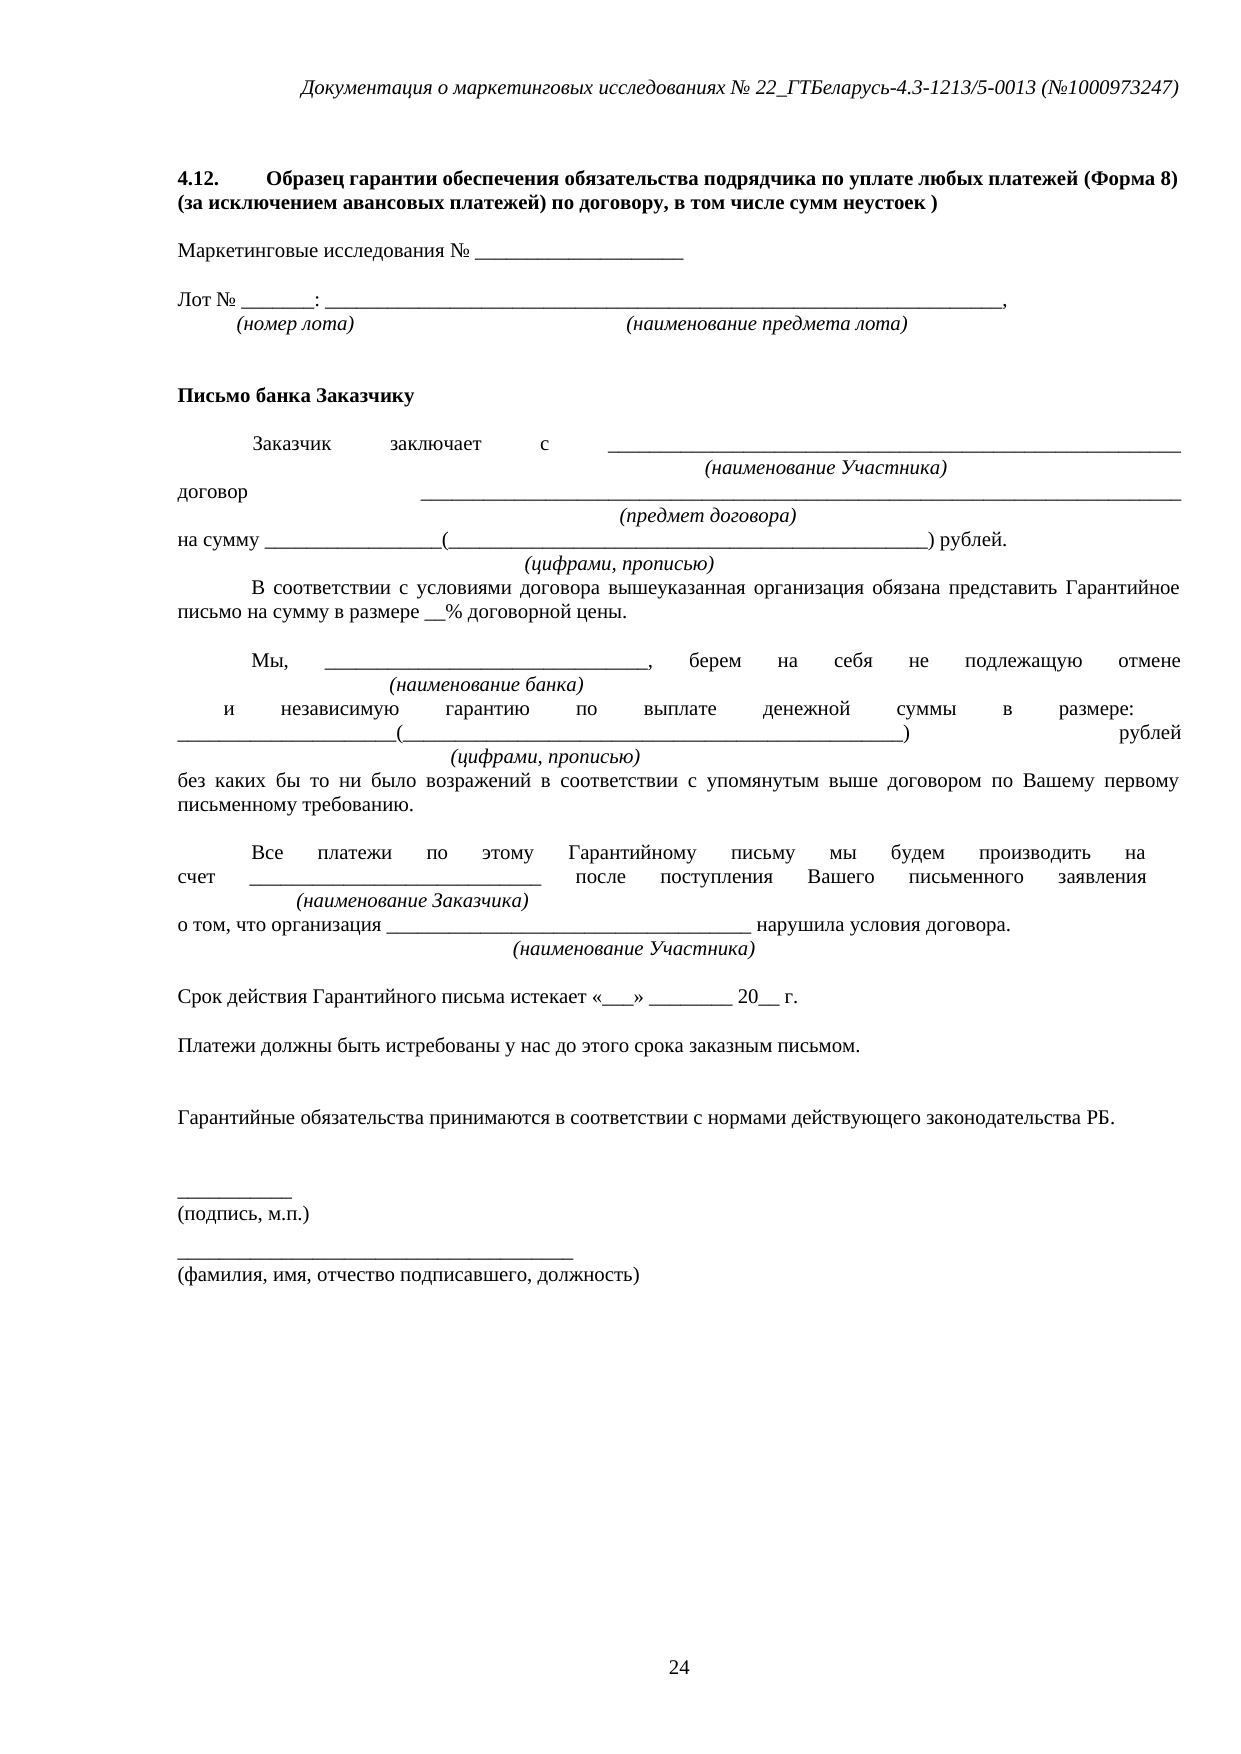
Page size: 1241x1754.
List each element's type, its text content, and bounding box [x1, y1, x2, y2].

text Лот № _______: _________________________________________________________________, [177, 287, 1181, 311]
text (цифрами, прописью) [177, 551, 1181, 575]
text В соответствии с условиями договора вышеуказанная организация обязана представить Гарантийное письмо на сумму в размере __% договорной цены. [177, 575, 1181, 623]
text (номер лота) (наименование предмета лота) [177, 311, 1181, 335]
text Мы, _______________________________, берем на себя не подлежащую отмене (наименование банка) [177, 647, 1181, 696]
text Срок действия Гарантийного письма истекает «___» ________ 20__ г. [177, 984, 1181, 1008]
text (наименование Участника) [177, 936, 1181, 960]
text ______________________________________ [177, 1237, 1181, 1262]
text и независимую гарантию по выплате денежной суммы в размере: _____________________(________________________________________________) рублей (цифрами, прописью) [177, 696, 1181, 768]
text ___________ [177, 1177, 1181, 1201]
text Гарантийные обязательства принимаются в соответствии с нормами действующего законодательства РБ. [177, 1105, 1181, 1129]
text (фамилия, имя, отчество подписавшего, должность) [177, 1262, 1181, 1286]
list Образец гарантии обеспечения обязательства подрядчика по уплате любых платежей (Форма 8) [177, 166, 1181, 190]
text (подпись, м.п.) [177, 1201, 1181, 1225]
text Письмо банка Заказчику [177, 383, 1181, 407]
text Все платежи по этому Гарантийному письму мы будем производить на счет ____________________________ после поступления Вашего письменного заявления (наименование Заказчика) [177, 840, 1181, 912]
text Заказчик заключает с _______________________________________________________ (наименование Участника) [177, 431, 1181, 479]
text без каких бы то ни было возражений в соответствии с упомянутым выше договором по Вашему первому письменному требованию. [177, 768, 1181, 816]
text (за исключением авансовых платежей) по договору, в том числе сумм неустоек ) [177, 190, 1181, 214]
text о том, что организация ___________________________________ нарушила условия договора. [177, 912, 1181, 936]
text Маркетинговые исследования № ____________________ [177, 238, 1181, 262]
text договор _________________________________________________________________________ (предмет договора) [177, 479, 1181, 527]
text Платежи должны быть истребованы у нас до этого срока заказным письмом. [177, 1032, 1181, 1057]
text на сумму _________________(______________________________________________) рублей. [177, 527, 1181, 551]
